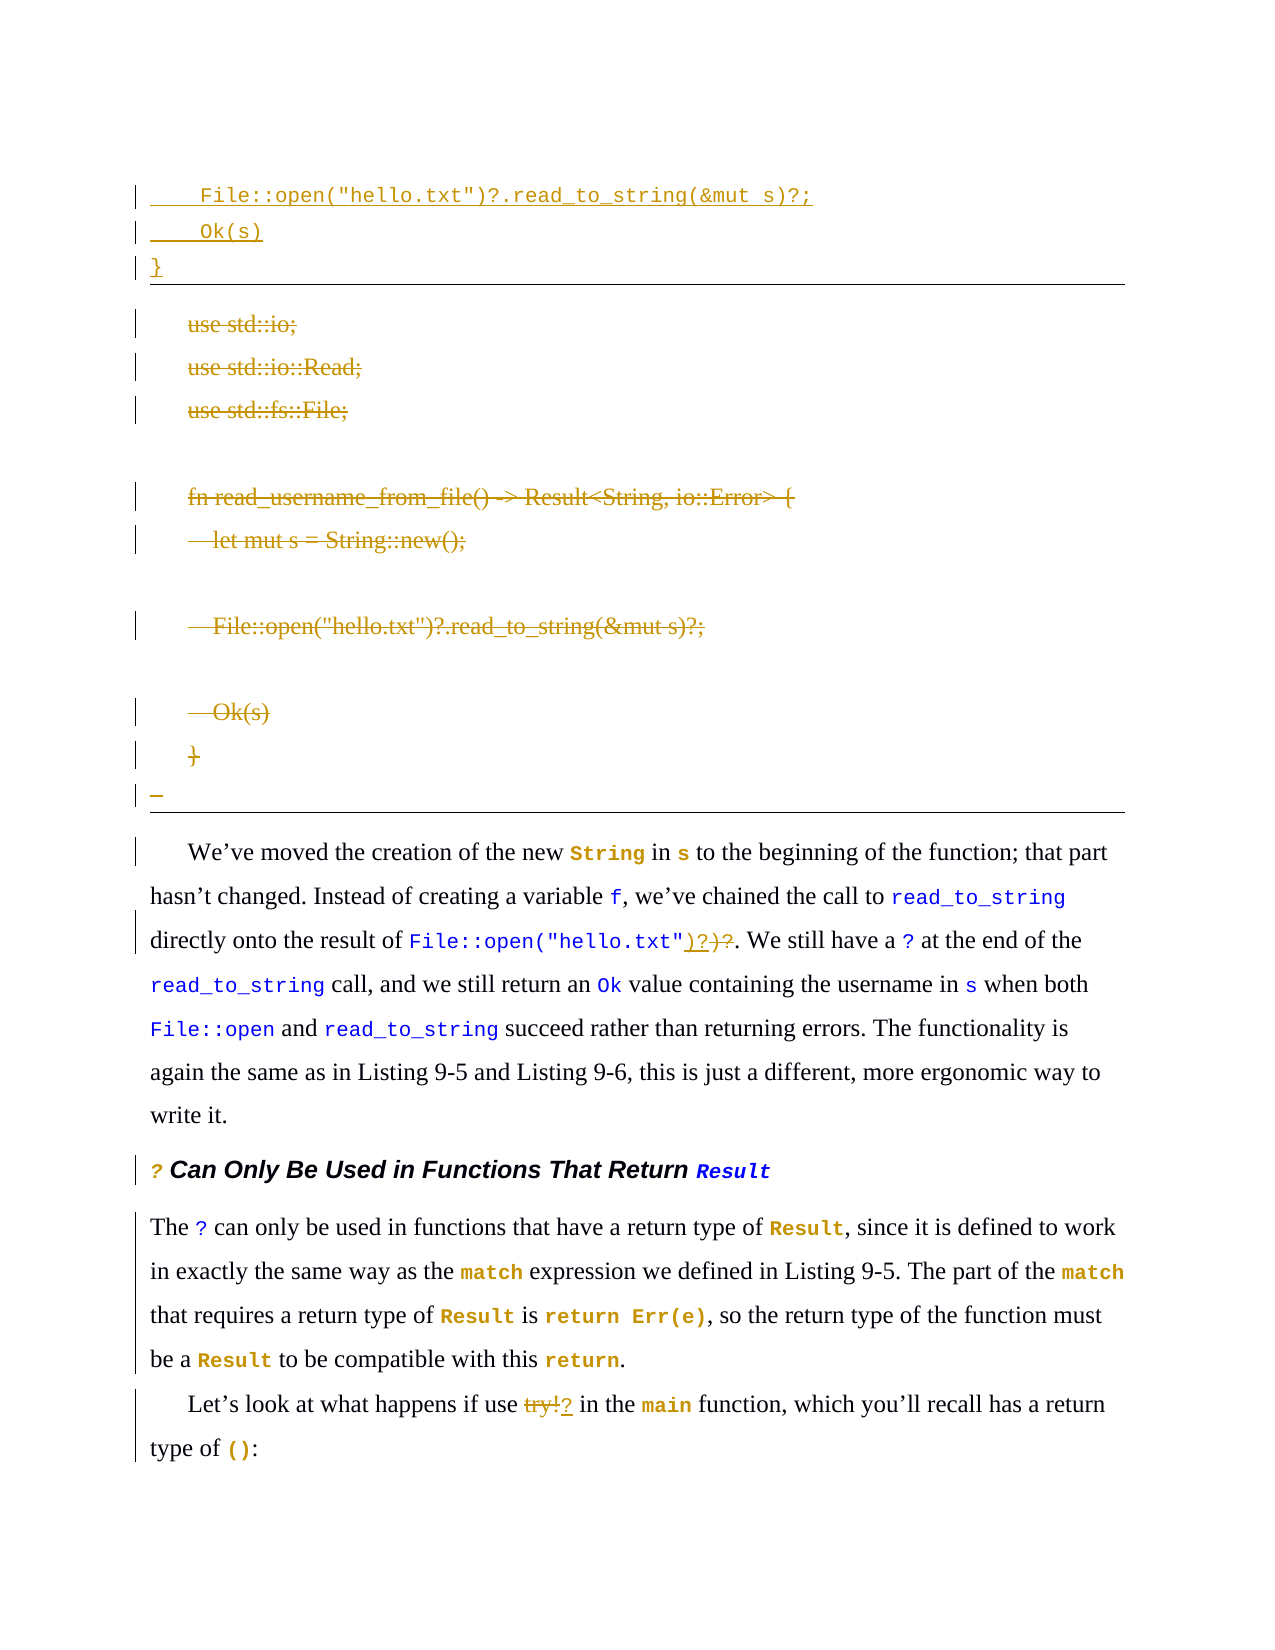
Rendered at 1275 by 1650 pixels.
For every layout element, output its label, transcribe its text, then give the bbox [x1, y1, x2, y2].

text ? Can Only Be Used in Functions That Return Result [150, 1155, 1125, 1185]
text The ? can only be used in functions that have a return type of Result, since it is defined to work in exactly the same way as the match expression we defined in Listing 9-5. The part of the match that requires a return type of Result is return Err(e), so the return type of the function must be a Result to be compatible with this return. [150, 1212, 1125, 1374]
text We’ve moved the creation of the new String in s to the beginning of the function; that part hasn’t changed. Instead of creating a variable f, we’ve chained the call to read_to_string directly onto the result of File::open("hello.txt". We still have a ? at the end of the read_to_string call, and we still return an Ok value containing the username in s when both File::open and read_to_string succeed rather than returning errors. The functionality is again the same as in Listing 9-5 and Listing 9-6, this is just a different, more ergonomic way to write it. [150, 837, 1125, 1128]
text Let’s look at what happens if use in the main function, which you’ll recall has a return type of (): [150, 1389, 1125, 1462]
